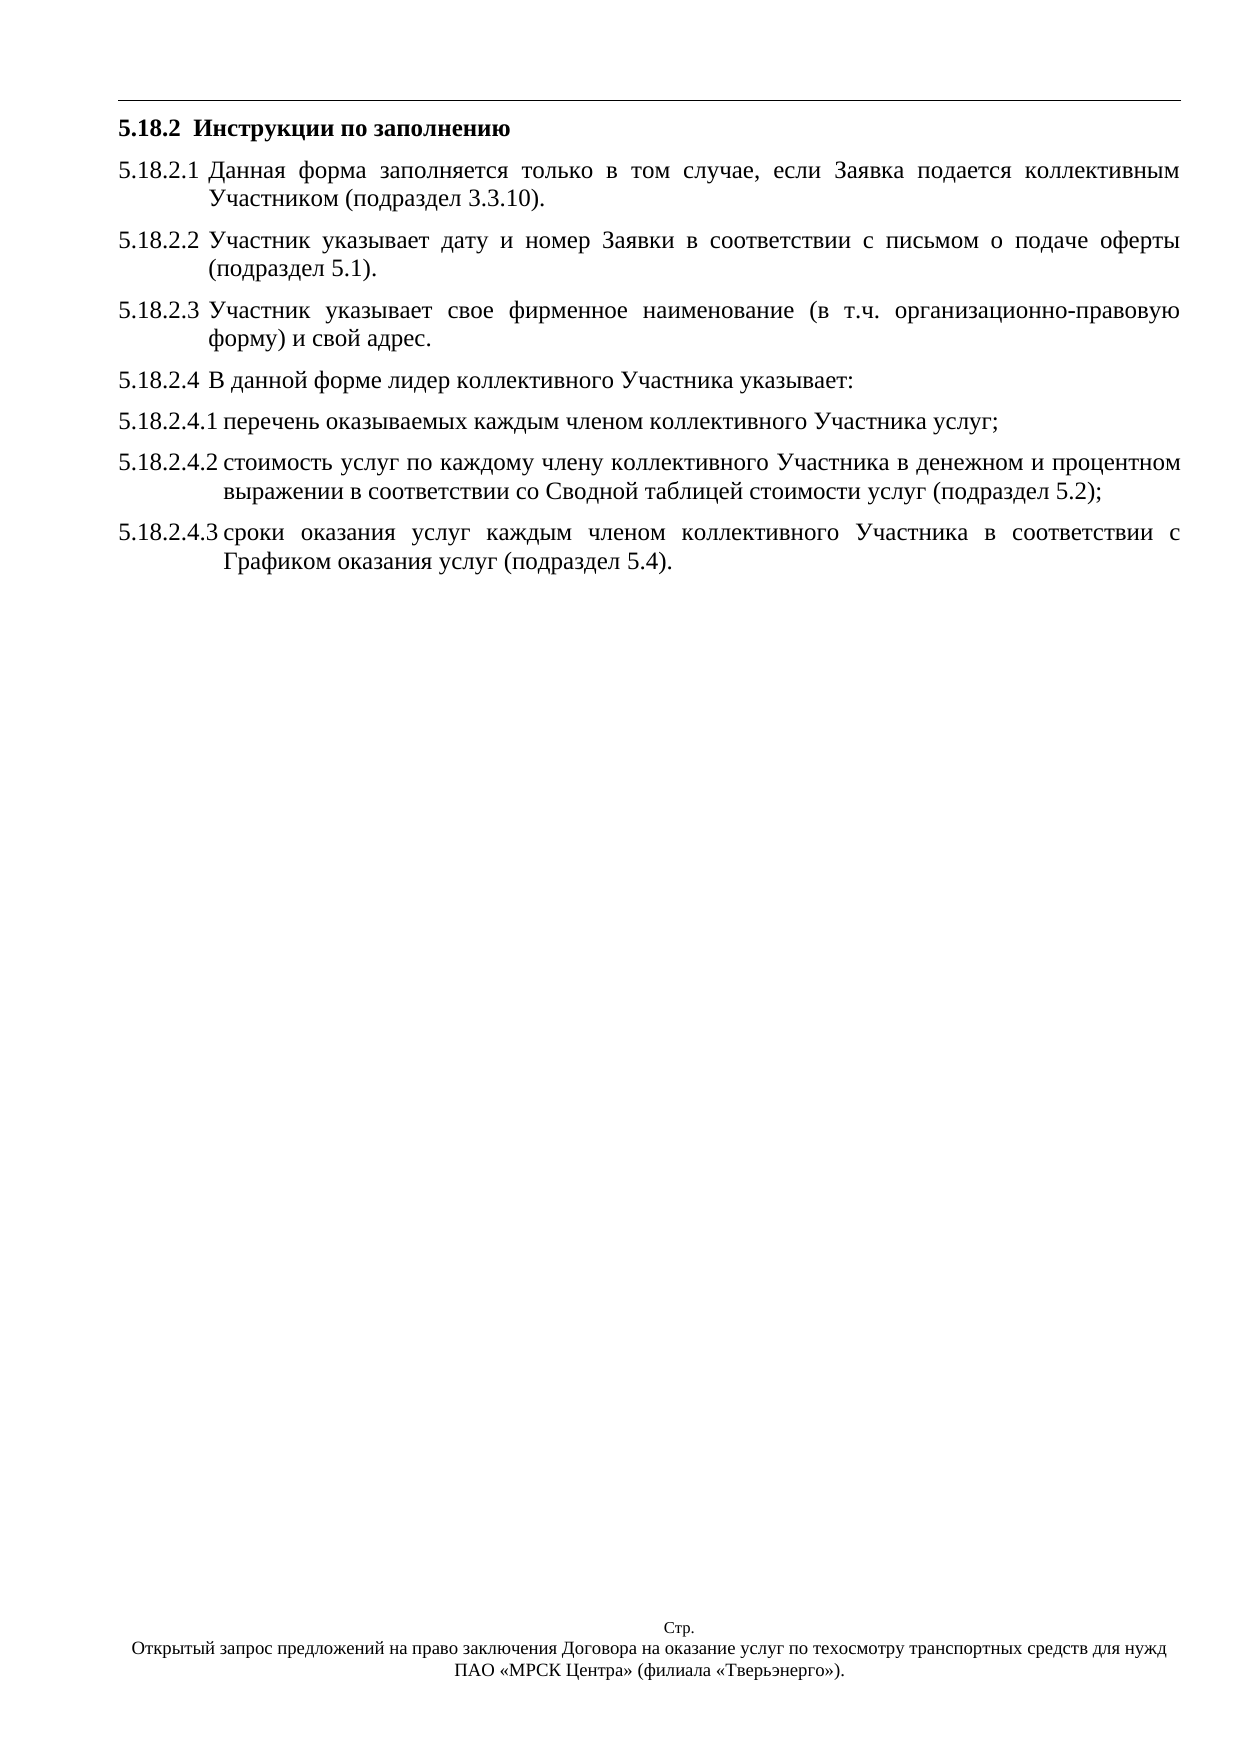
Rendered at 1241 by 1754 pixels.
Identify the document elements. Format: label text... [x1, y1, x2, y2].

list перечень оказываемых каждым членом коллективного Участника услуг; [118, 406, 1181, 435]
list Данная форма заполняется только в том случае, если Заявка подается коллективным Участником (подраздел 3.3.10). [118, 155, 1181, 212]
list стоимость услуг по каждому члену коллективного Участника в денежном и процентном выражении в соответствии со Сводной таблицей стоимости услуг (подраздел 5.2); [118, 447, 1181, 505]
list В данной форме лидер коллективного Участника указывает: [118, 365, 1181, 393]
list сроки оказания услуг каждым членом коллективного Участника в соответствии с Графиком оказания услуг (подраздел 5.4). [118, 517, 1181, 575]
subtitle Инструкции по заполнению [118, 113, 1181, 142]
list Участник указывает дату и номер Заявки в соответствии с письмом о подаче оферты (подраздел 5.1). [118, 225, 1181, 282]
list Участник указывает свое фирменное наименование (в т.ч. организационно-правовую форму) и свой адрес. [118, 295, 1181, 352]
